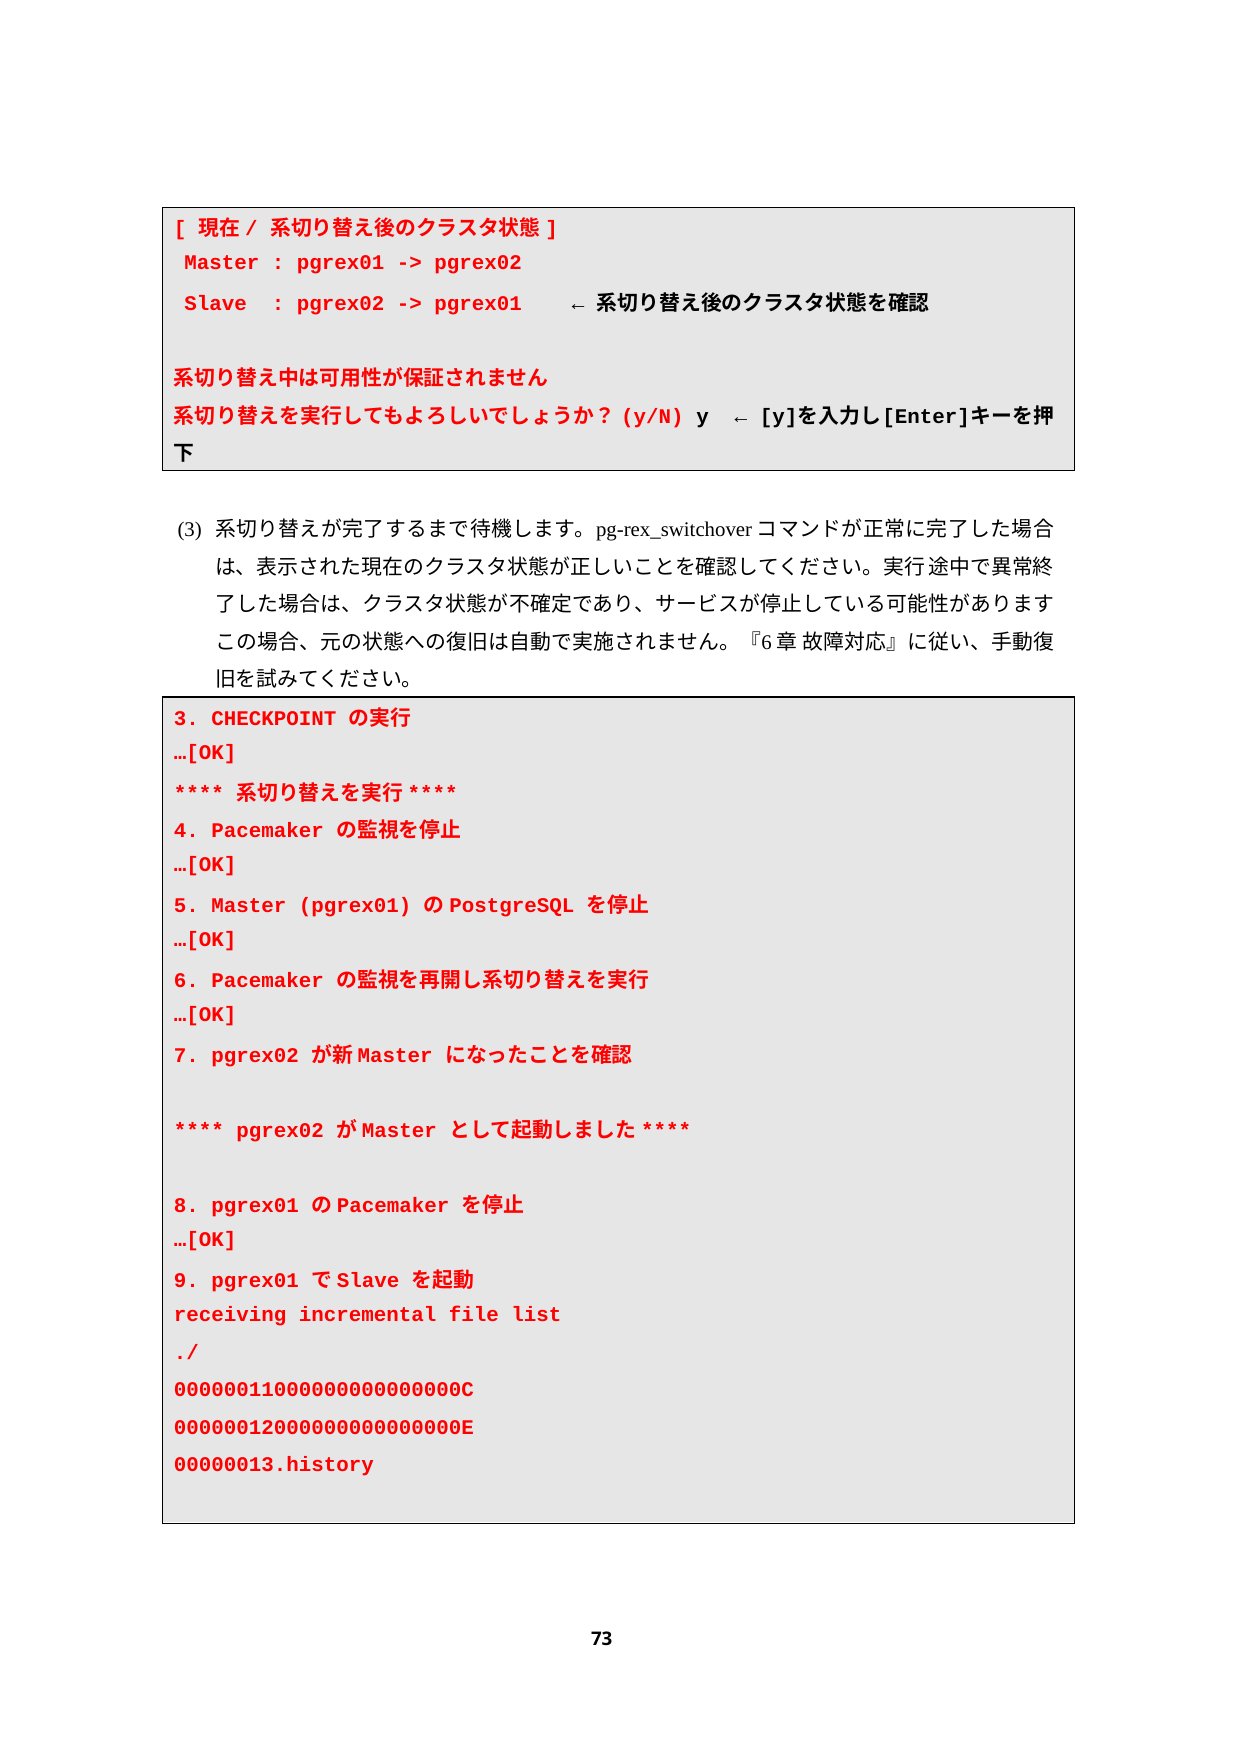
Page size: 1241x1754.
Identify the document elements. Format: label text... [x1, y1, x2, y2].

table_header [163, 698, 1074, 1522]
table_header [163, 208, 1074, 470]
list 系切り替えが完了するまで待機します。pg-rex_switchoverコマンドが正常に完了した場合は、表示された現在のクラスタ状態が正しいことを確認してください。実行途中で異常終了した場合は、クラスタ状態が不確定であり、サービスが停止している可能性があります。この場合、元の状態への復旧は自動で実施されません。『6章 故障対応』に従い、手動復旧を試みてください。 [177, 509, 1054, 696]
